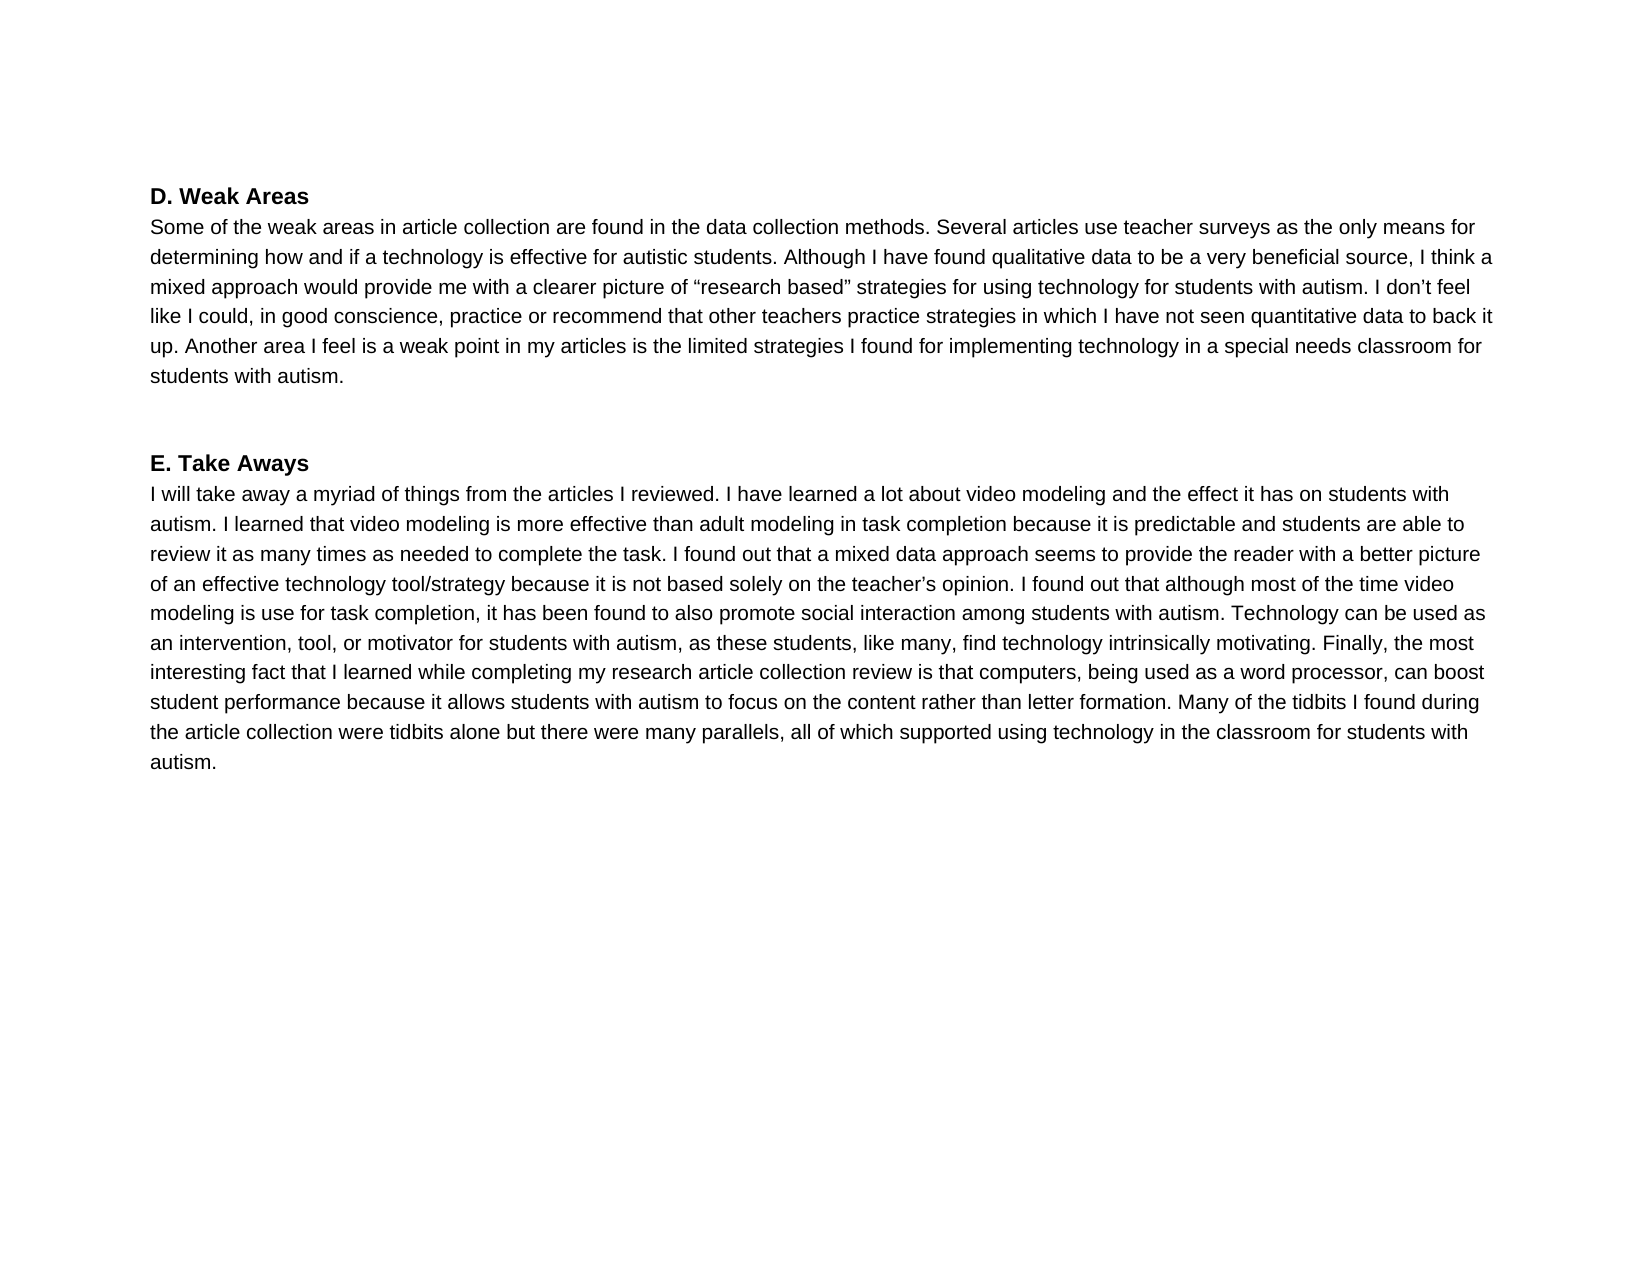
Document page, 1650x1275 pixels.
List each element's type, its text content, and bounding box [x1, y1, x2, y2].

text I will take away a myriad of things from the articles I reviewed. I have learned a lot about video modeling and the effect it has on students with autism. I learned that video modeling is more effective than adult modeling in task completion because it is predictable and students are able to review it as many times as needed to complete the task. I found out that a mixed data approach seems to provide the reader with a better picture of an effective technology tool/strategy because it is not based solely on the teacher’s opinion. I found out that although most of the time video modeling is use for task completion, it has been found to also promote social interaction among students with autism. Technology can be used as an intervention, tool, or motivator for students with autism, as these students, like many, find technology intrinsically motivating. Finally, the most interesting fact that I learned while completing my research article collection review is that computers, being used as a word processor, can boost student performance because it allows students with autism to focus on the content rather than letter formation. Many of the tidbits I found during the article collection were tidbits alone but there were many parallels, all of which supported using technology in the classroom for students with autism. [150, 477, 1500, 773]
text D. Weak Areas [150, 180, 1500, 209]
text Some of the weak areas in article collection are found in the data collection methods. Several articles use teacher surveys as the only means for determining how and if a technology is effective for autistic students. Although I have found qualitative data to be a very beneficial source, I think a mixed approach would provide me with a clearer picture of “research based” strategies for using technology for students with autism. I don’t feel like I could, in good conscience, practice or recommend that other teachers practice strategies in which I have not seen quantitative data to back it up. Another area I feel is a weak point in my articles is the limited strategies I found for implementing technology in a special needs classroom for students with autism. [150, 209, 1500, 387]
text E. Take Aways [150, 447, 1500, 477]
